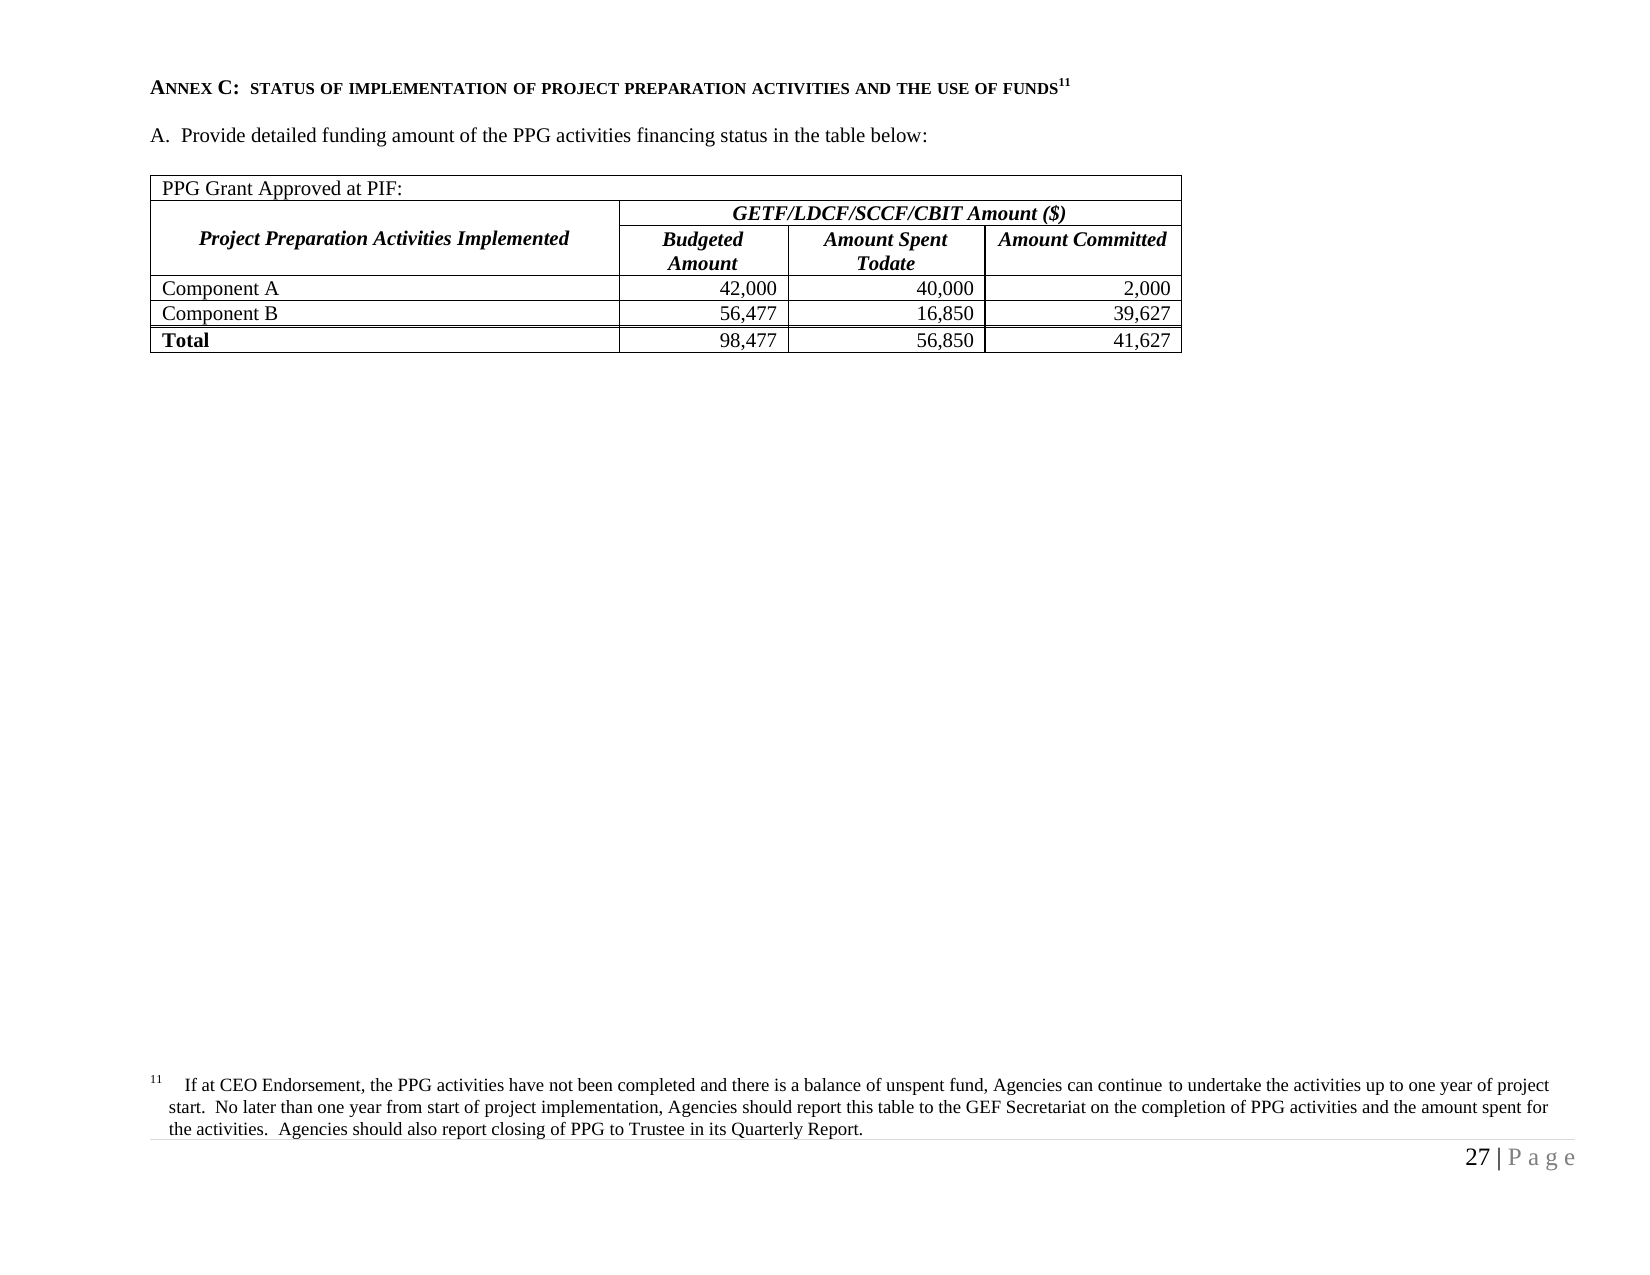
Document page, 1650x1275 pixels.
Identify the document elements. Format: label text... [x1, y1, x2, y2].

table_cell GETF/LDCF/SCCF/CBIT Amount ($) [620, 201, 1181, 225]
table_cell 56,850 [789, 328, 984, 352]
table_header PPG Grant Approved at PIF: [151, 176, 1181, 200]
table_cell 56,477 [620, 301, 788, 325]
table_cell Amount Committed [986, 226, 1181, 274]
table_cell Budgeted Amount [620, 226, 788, 274]
table_cell 2,000 [986, 276, 1181, 300]
table_cell 40,000 [789, 276, 984, 300]
table_cell 16,850 [789, 301, 984, 325]
table_cell Project Preparation Activities Implemented [151, 201, 619, 274]
text A. Provide detailed funding amount of the PPG activities financing status in the table below: [150, 123, 1575, 175]
table_cell Component B [151, 301, 619, 325]
table_cell 41,627 [986, 328, 1181, 352]
text Annex C: status of implementation of project preparation activities and the use of funds [150, 75, 1575, 99]
table_cell Amount Spent Todate [789, 226, 984, 274]
table_cell 98,477 [620, 328, 788, 352]
table_cell Total [151, 328, 619, 352]
table_cell Component A [151, 276, 619, 300]
table_cell 39,627 [986, 301, 1181, 325]
table_cell 42,000 [620, 276, 788, 300]
